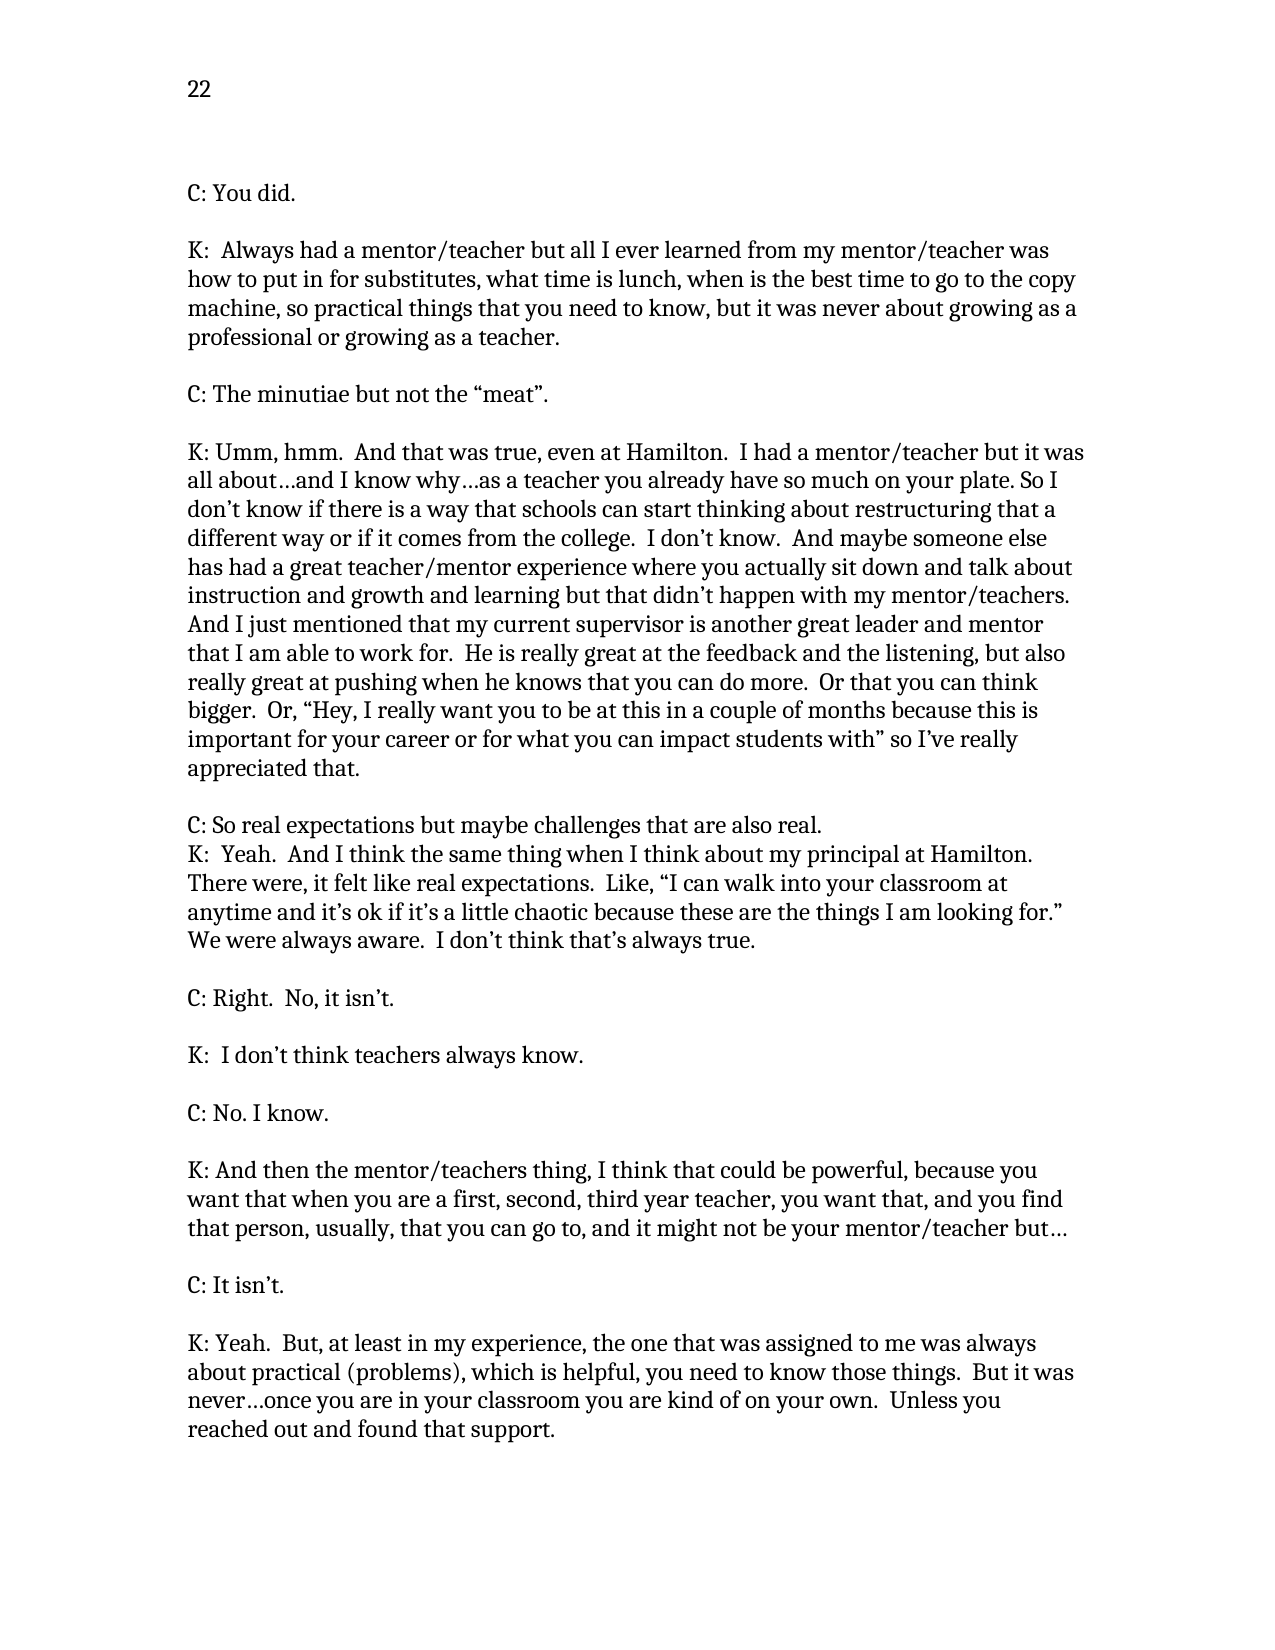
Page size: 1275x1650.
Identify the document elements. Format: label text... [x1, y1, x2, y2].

text C: It isn’t. [187, 1271, 1087, 1300]
text C: The minutiae but not the “meat”. [187, 380, 1087, 409]
text C: You did. [187, 179, 1087, 207]
text C: So real expectations but maybe challenges that are also real. [187, 811, 1087, 840]
text K: Always had a mentor/teacher but all I ever learned from my mentor/teacher was how to put in for substitutes, what time is lunch, when is the best time to go to the copy machine, so practical things that you need to know, but it was never about growing as a professional or growing as a teacher. [187, 236, 1087, 351]
text K: Umm, hmm. And that was true, even at Hamilton. I had a mentor/teacher but it was all about…and I know why…as a teacher you already have so much on your plate. So I don’t know if there is a way that schools can start thinking about restructuring that a different way or if it comes from the college. I don’t know. And maybe someone else has had a great teacher/mentor experience where you actually sit down and talk about instruction and growth and learning but that didn’t happen with my mentor/teachers. And I just mentioned that my current supervisor is another great leader and mentor that I am able to work for. He is really great at the feedback and the listening, but also really great at pushing when he knows that you can do more. Or that you can think bigger. Or, “Hey, I really want you to be at this in a couple of months because this is important for your career or for what you can impact students with” so I’ve really appreciated that. [187, 437, 1087, 782]
text K: I don’t think teachers always know. [187, 1041, 1087, 1070]
text C: Right. No, it isn’t. [187, 984, 1087, 1012]
text K: Yeah. But, at least in my experience, the one that was assigned to me was always about practical (problems), which is helpful, you need to know those things. But it was never…once you are in your classroom you are kind of on your own. Unless you reached out and found that support. [187, 1329, 1087, 1444]
text K: Yeah. And I think the same thing when I think about my principal at Hamilton. There were, it felt like real expectations. Like, “I can walk into your classroom at anytime and it’s ok if it’s a little chaotic because these are the things I am looking for.” We were always aware. I don’t think that’s always true. [187, 840, 1087, 955]
text K: And then the mentor/teachers thing, I think that could be powerful, because you want that when you are a first, second, third year teacher, you want that, and you find that person, usually, that you can go to, and it might not be your mentor/teacher but… [187, 1156, 1087, 1242]
text C: No. I know. [187, 1099, 1087, 1127]
